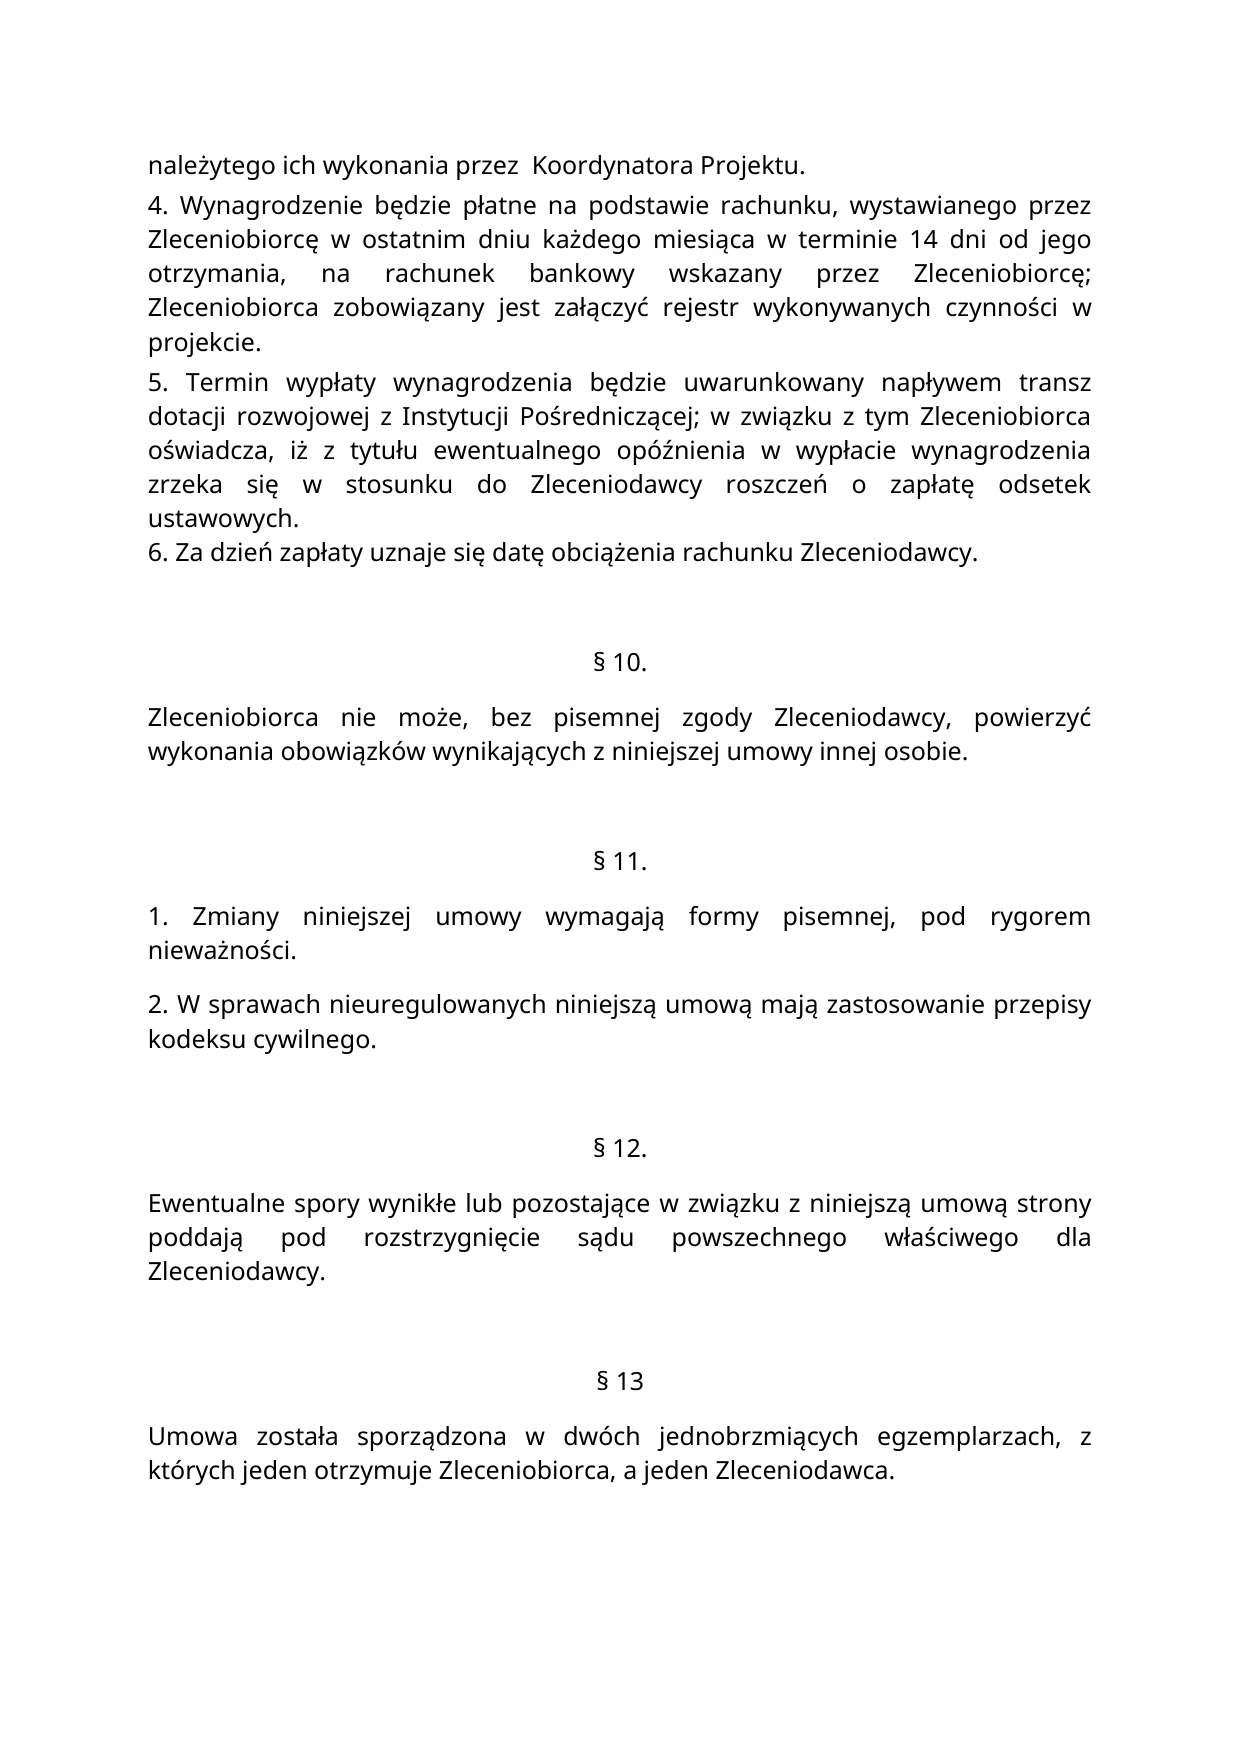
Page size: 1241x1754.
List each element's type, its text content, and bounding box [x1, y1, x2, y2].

text Ewentualne spory wynikłe lub pozostające w związku z niniejszą umową strony poddają pod rozstrzygnięcie sądu powszechnego właściwego dla Zleceniodawcy. [148, 1186, 1093, 1288]
text § 13 [148, 1364, 1093, 1398]
text Zleceniobiorca nie może, bez pisemnej zgody Zleceniodawcy, powierzyć wykonania obowiązków wynikających z niniejszej umowy innej osobie. [148, 699, 1093, 768]
text § 11. [148, 843, 1093, 877]
text 2. W sprawach nieuregulowanych niniejszą umową mają zastosowanie przepisy kodeksu cywilnego. [148, 987, 1093, 1055]
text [148, 148, 1093, 182]
text 1. Zmiany niniejszej umowy wymagają formy pisemnej, pod rygorem nieważności. [148, 898, 1093, 966]
text 6. Za dzień zapłaty uznaje się datę obciążenia rachunku Zleceniodawcy. [148, 535, 1093, 569]
text 5. Termin wypłaty wynagrodzenia będzie uwarunkowany napływem transz dotacji rozwojowej z Instytucji Pośredniczącej; w związku z tym Zleceniobiorca oświadcza, iż z tytułu ewentualnego opóźnienia w wypłacie wynagrodzenia zrzeka się w stosunku do Zleceniodawcy roszczeń o zapłatę odsetek ustawowych. [148, 364, 1093, 535]
text § 10. [148, 644, 1093, 679]
text 4. Wynagrodzenie będzie płatne na podstawie rachunku, wystawianego przez Zleceniobiorcę w ostatnim dniu każdego miesiąca w terminie 14 dni od jego otrzymania, na rachunek bankowy wskazany przez Zleceniobiorcę; Zleceniobiorca zobowiązany jest załączyć rejestr wykonywanych czynności w projekcie. [148, 188, 1093, 358]
text Umowa została sporządzona w dwóch jednobrzmiących egzemplarzach, z których jeden otrzymuje Zleceniobiorca, a jeden Zleceniodawca. [148, 1419, 1093, 1487]
text § 12. [148, 1131, 1093, 1165]
